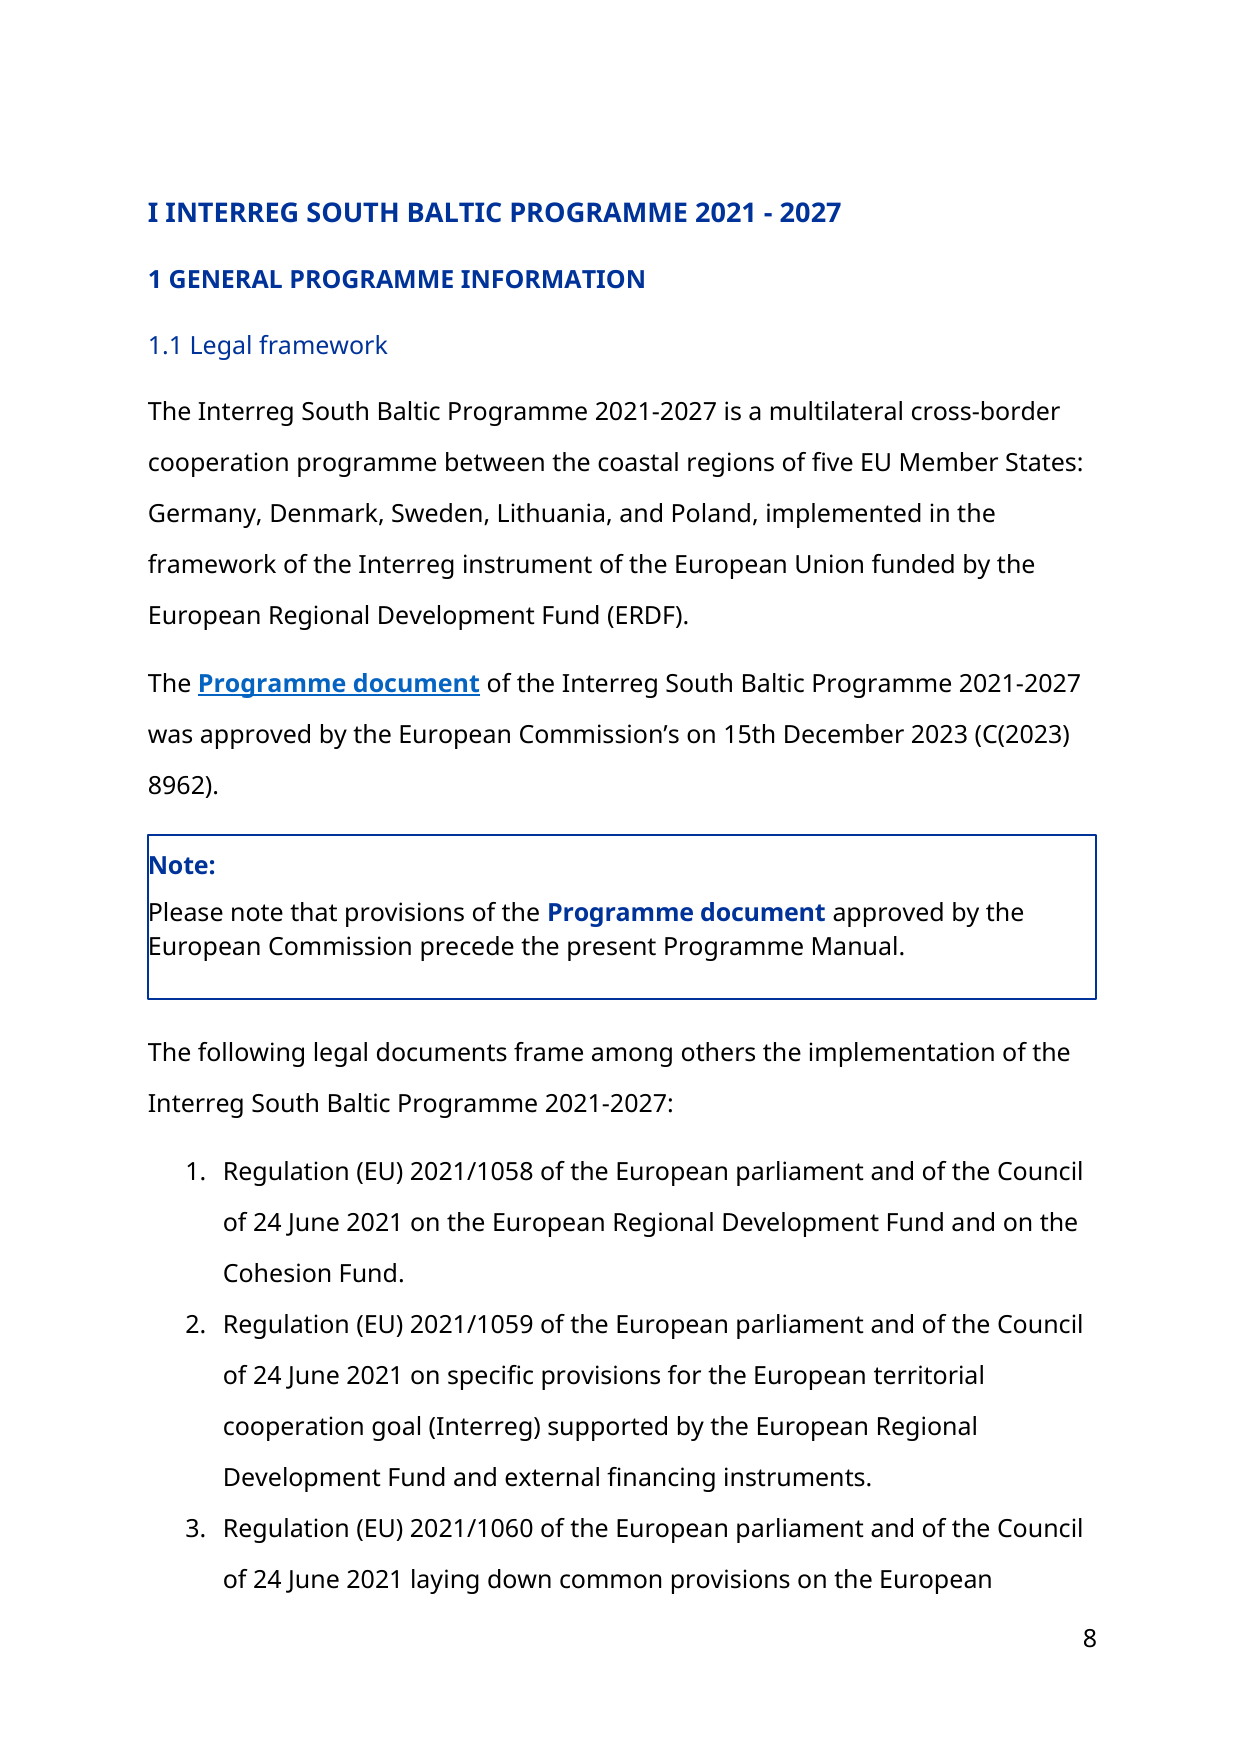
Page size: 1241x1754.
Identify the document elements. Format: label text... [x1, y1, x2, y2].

subtitle 1.1 Legal framework [148, 328, 1097, 362]
list Regulation (EU) 2021/1058 of the European parliament and of the Council of 24 June 2021 on the European Regional Development Fund and on the Cohesion Fund. [185, 1154, 1097, 1290]
text The Interreg South Baltic Programme 2021-2027 is a multilateral cross-border cooperation programme between the coastal regions of five EU Member States: Germany, Denmark, Sweden, Lithuania, and Poland, implemented in the framework of the Interreg instrument of the European Union funded by the European Regional Development Fund (ERDF). [148, 394, 1097, 632]
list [185, 1511, 1097, 1596]
list Regulation (EU) 2021/1059 of the European parliament and of the Council of 24 June 2021 on specific provisions for the European territorial cooperation goal (Interreg) supported by the European Regional Development Fund and external financing instruments. [185, 1307, 1097, 1494]
text The Programme document of the Interreg South Baltic Programme 2021-2027 was approved by the European Commission’s on 15th December 2023 (C(2023) 8962). [148, 666, 1097, 802]
subtitle I INTERREG SOUTH BALTIC PROGRAMME 2021 - 2027 [148, 194, 1097, 231]
subtitle 1 GENERAL PROGRAMME INFORMATION [148, 262, 1097, 296]
text The following legal documents frame among others the implementation of the Interreg South Baltic Programme 2021-2027: [148, 1035, 1097, 1120]
